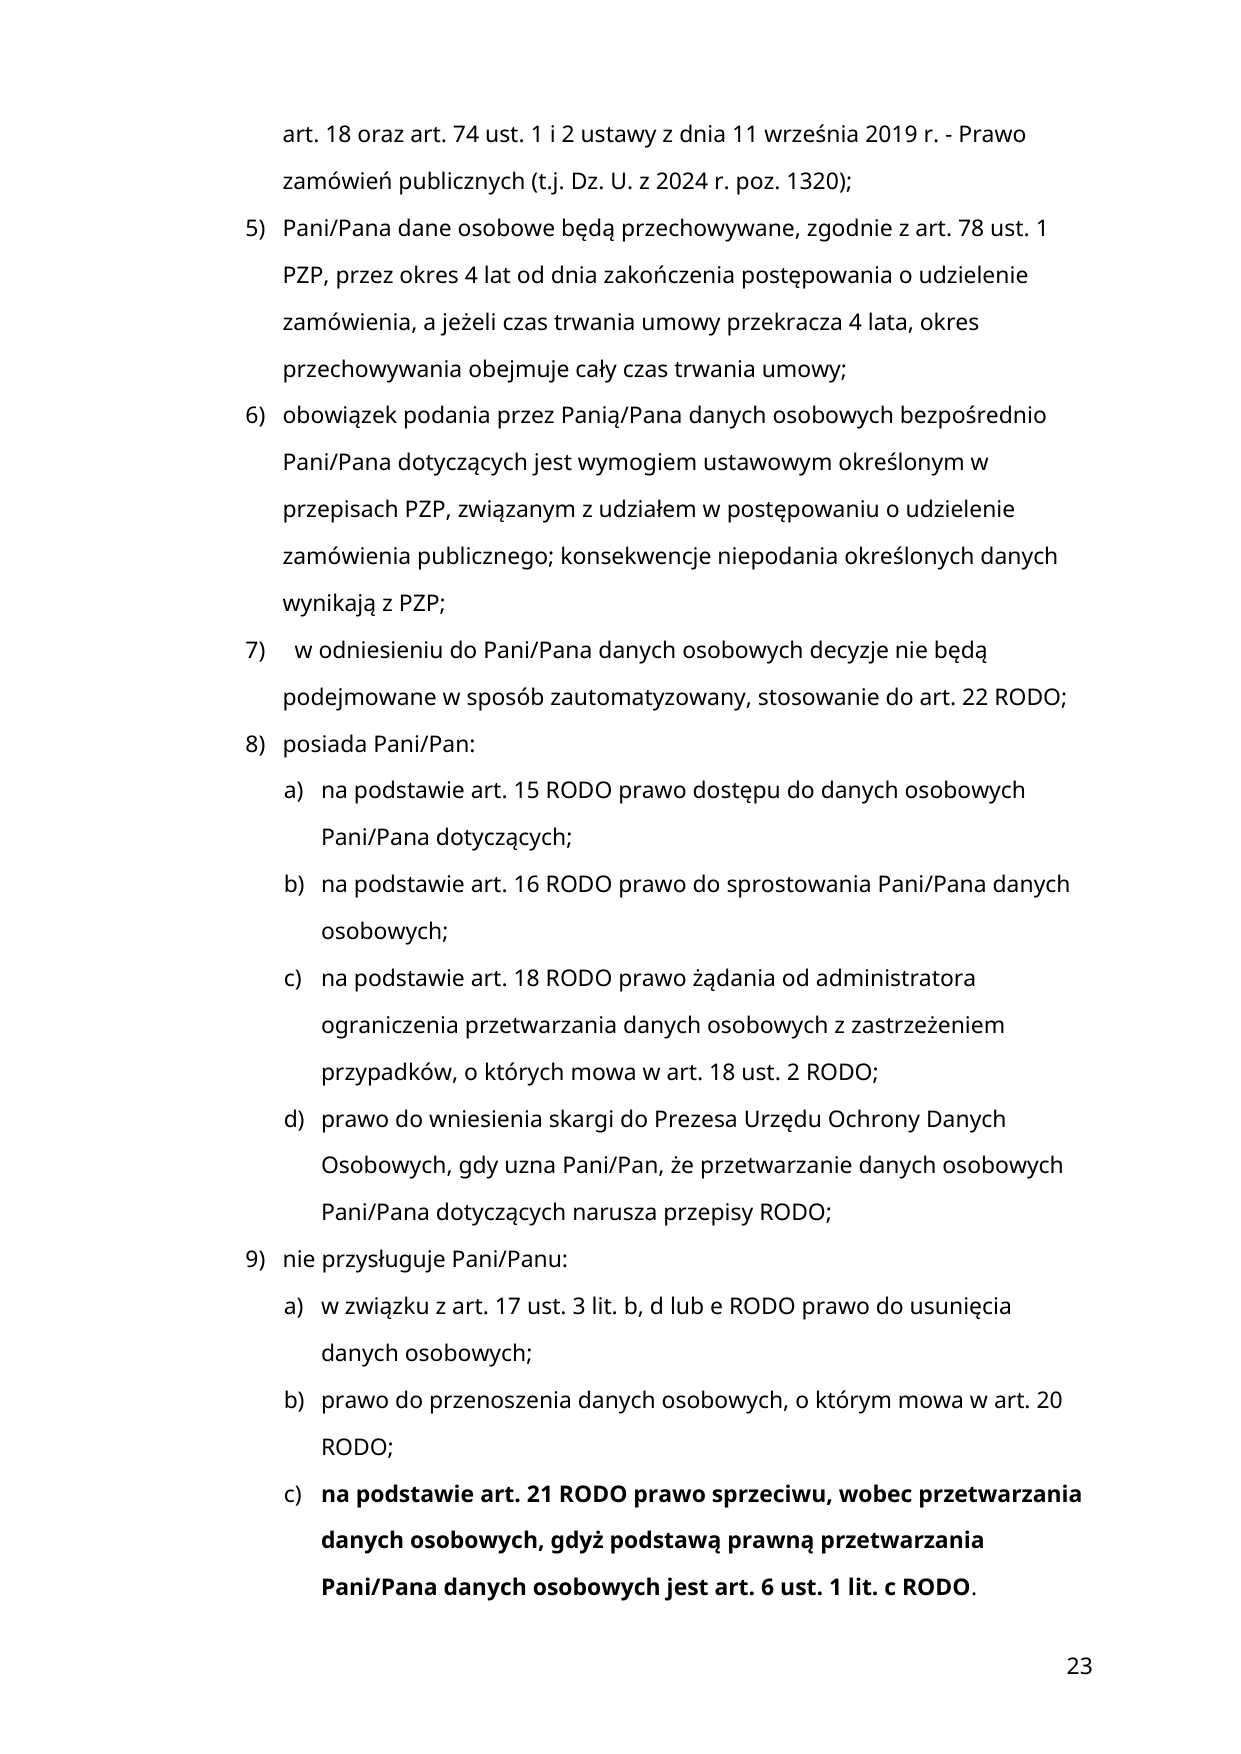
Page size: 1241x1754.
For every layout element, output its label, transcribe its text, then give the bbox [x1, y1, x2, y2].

list nie przysługuje Pani/Panu: [245, 1243, 1092, 1274]
list w związku z art. 17 ust. 3 lit. b, d lub e RODO prawo do usunięcia danych osobowych; [283, 1290, 1092, 1368]
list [245, 118, 1092, 196]
list prawo do wniesienia skargi do Prezesa Urzędu Ochrony Danych Osobowych, gdy uzna Pani/Pan, że przetwarzanie danych osobowych Pani/Pana dotyczących narusza przepisy RODO; [283, 1102, 1092, 1227]
list posiada Pani/Pan: [245, 727, 1092, 759]
list prawo do przenoszenia danych osobowych, o którym mowa w art. 20 RODO; [283, 1384, 1092, 1462]
list na podstawie art. 18 RODO prawo żądania od administratora ograniczenia przetwarzania danych osobowych z zastrzeżeniem przypadków, o których mowa w art. 18 ust. 2 RODO; [283, 962, 1092, 1087]
list obowiązek podania przez Panią/Pana danych osobowych bezpośrednio Pani/Pana dotyczących jest wymogiem ustawowym określonym w przepisach PZP, związanym z udziałem w postępowaniu o udzielenie zamówienia publicznego; konsekwencje niepodania określonych danych wynikają z PZP; [245, 399, 1092, 618]
list na podstawie art. 16 RODO prawo do sprostowania Pani/Pana danych osobowych; [283, 868, 1092, 946]
list na podstawie art. 21 RODO prawo sprzeciwu, wobec przetwarzania danych osobowych, gdyż podstawą prawną przetwarzania Pani/Pana danych osobowych jest art. 6 ust. 1 lit. c RODO. [283, 1477, 1092, 1602]
list na podstawie art. 15 RODO prawo dostępu do danych osobowych Pani/Pana dotyczących; [283, 774, 1092, 852]
list Pani/Pana dane osobowe będą przechowywane, zgodnie z art. 78 ust. 1 PZP, przez okres 4 lat od dnia zakończenia postępowania o udzielenie zamówienia, a jeżeli czas trwania umowy przekracza 4 lata, okres przechowywania obejmuje cały czas trwania umowy; [245, 212, 1092, 384]
list w odniesieniu do Pani/Pana danych osobowych decyzje nie będą podejmowane w sposób zautomatyzowany, stosowanie do art. 22 RODO; [245, 634, 1092, 712]
